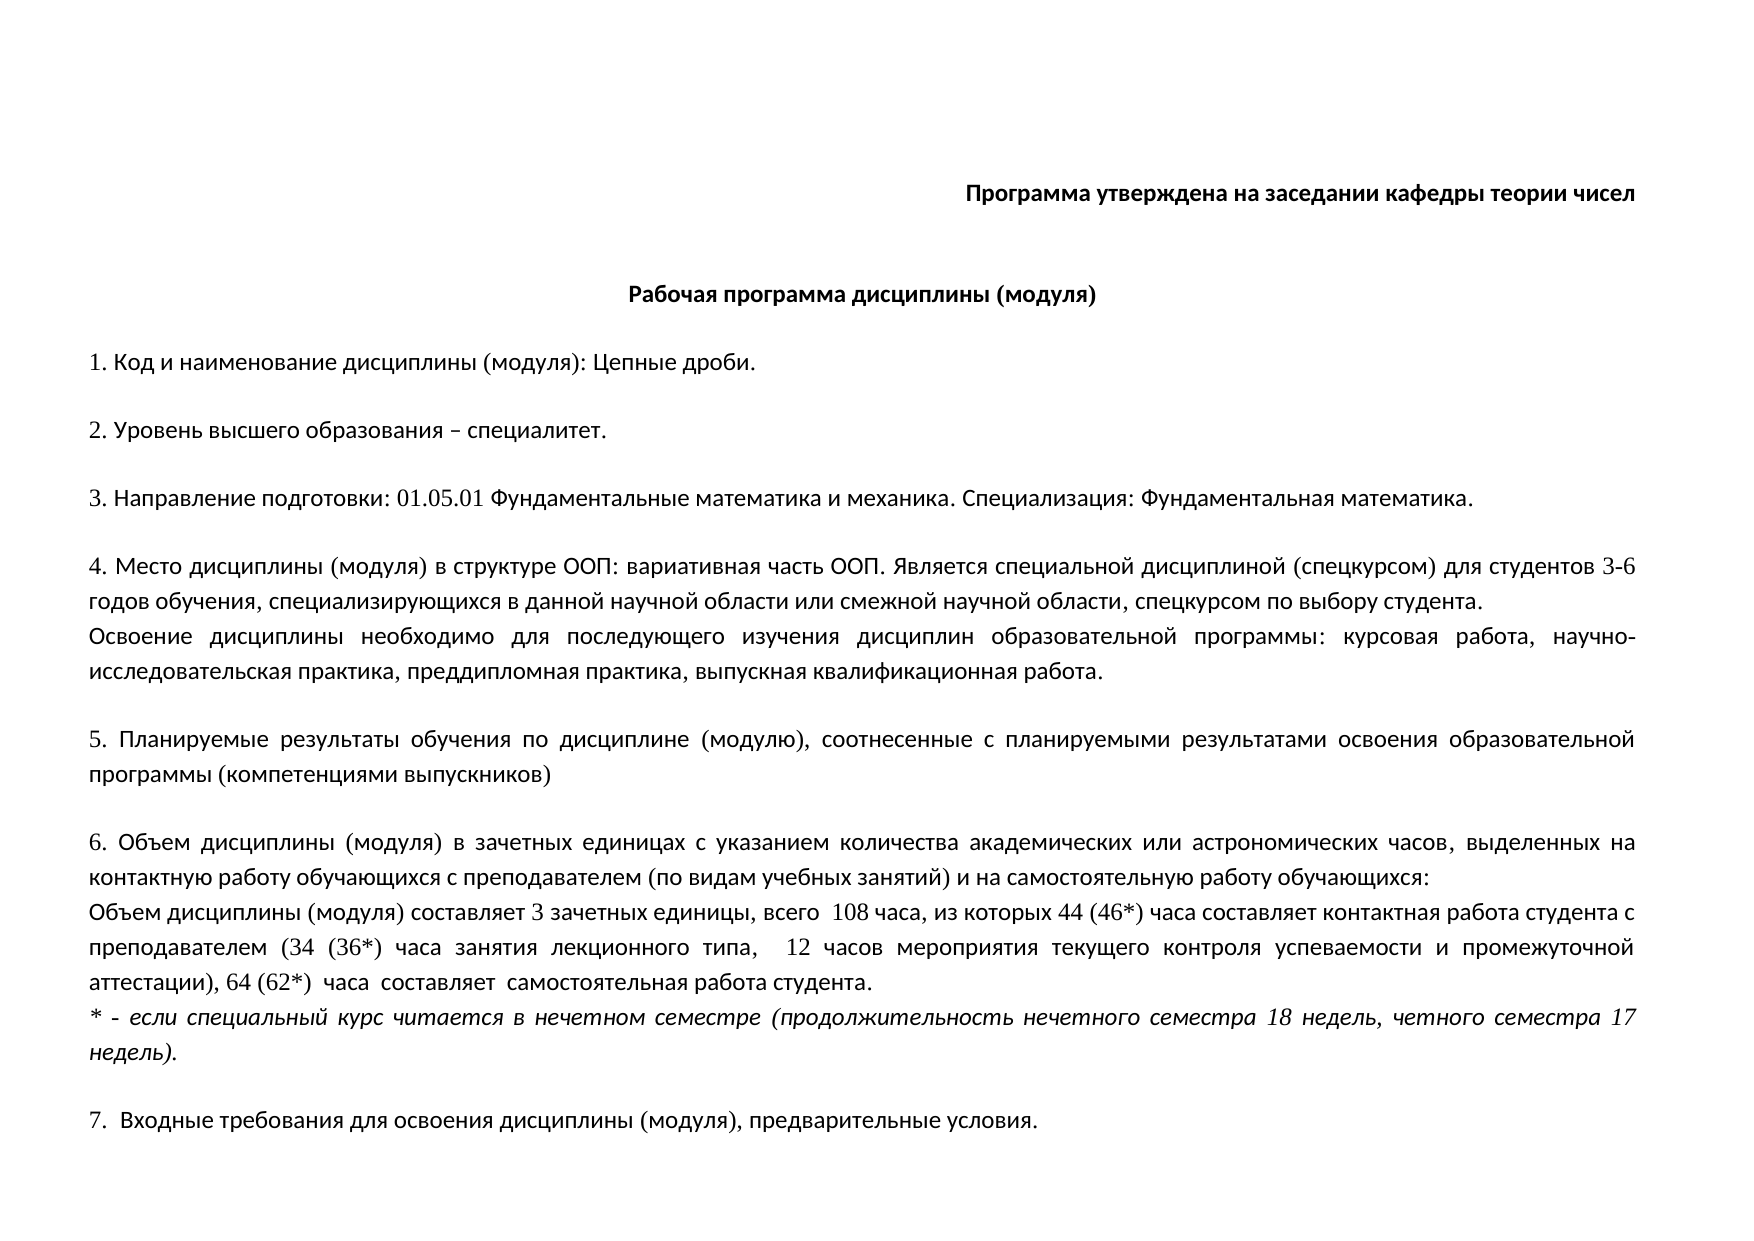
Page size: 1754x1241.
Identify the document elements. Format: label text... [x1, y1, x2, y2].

text 7. Входные требования для освоения дисциплины (модуля), предварительные условия. [89, 1104, 1636, 1135]
text 2. Уровень высшего образования – специалитет. [89, 414, 1636, 445]
text 5. Планируемые результаты обучения по дисциплине (модулю), соотнесенные с планируемыми результатами освоения образовательной программы (компетенциями выпускников) [89, 723, 1636, 789]
text 3. Направление подготовки: 01.05.01 Фундаментальные математика и механика. Специализация: Фундаментальная математика. [89, 482, 1636, 513]
text 4. Место дисциплины (модуля) в структуре ООП: вариативная часть ООП. Является специальной дисциплиной (спецкурсом) для студентов 3-6 годов обучения, специализирующихся в данной научной области или смежной научной области, спецкурсом по выбору студента. [89, 550, 1636, 616]
text Объем дисциплины (модуля) составляет 3 зачетных единицы, всего 108 часа, из которых 44 (46*) часа составляет контактная работа студента с преподавателем (34 (36*) часа занятия лекционного типа, 12 часов мероприятия текущего контроля успеваемости и промежуточной аттестации), 64 (62*) часа составляет самостоятельная работа студента. [89, 896, 1636, 997]
text * - если специальный курс читается в нечетном семестре (продолжительность нечетного семестра 18 недель, четного семестра 17 недель). [89, 1001, 1636, 1067]
text 6. Объем дисциплины (модуля) в зачетных единицах с указанием количества академических или астрономических часов, выделенных на контактную работу обучающихся с преподавателем (по видам учебных занятий) и на самостоятельную работу обучающихся: [89, 826, 1636, 892]
text 1. Код и наименование дисциплины (модуля): Цепные дроби. [89, 346, 1636, 377]
text Рабочая программа дисциплины (модуля) [89, 278, 1636, 309]
text Программа утверждена на заседании кафедры теории чисел [89, 177, 1636, 208]
text Освоение дисциплины необходимо для последующего изучения дисциплин образовательной программы: курсовая работа, научно-исследовательская практика, преддипломная практика, выпускная квалификационная работа. [89, 620, 1636, 686]
